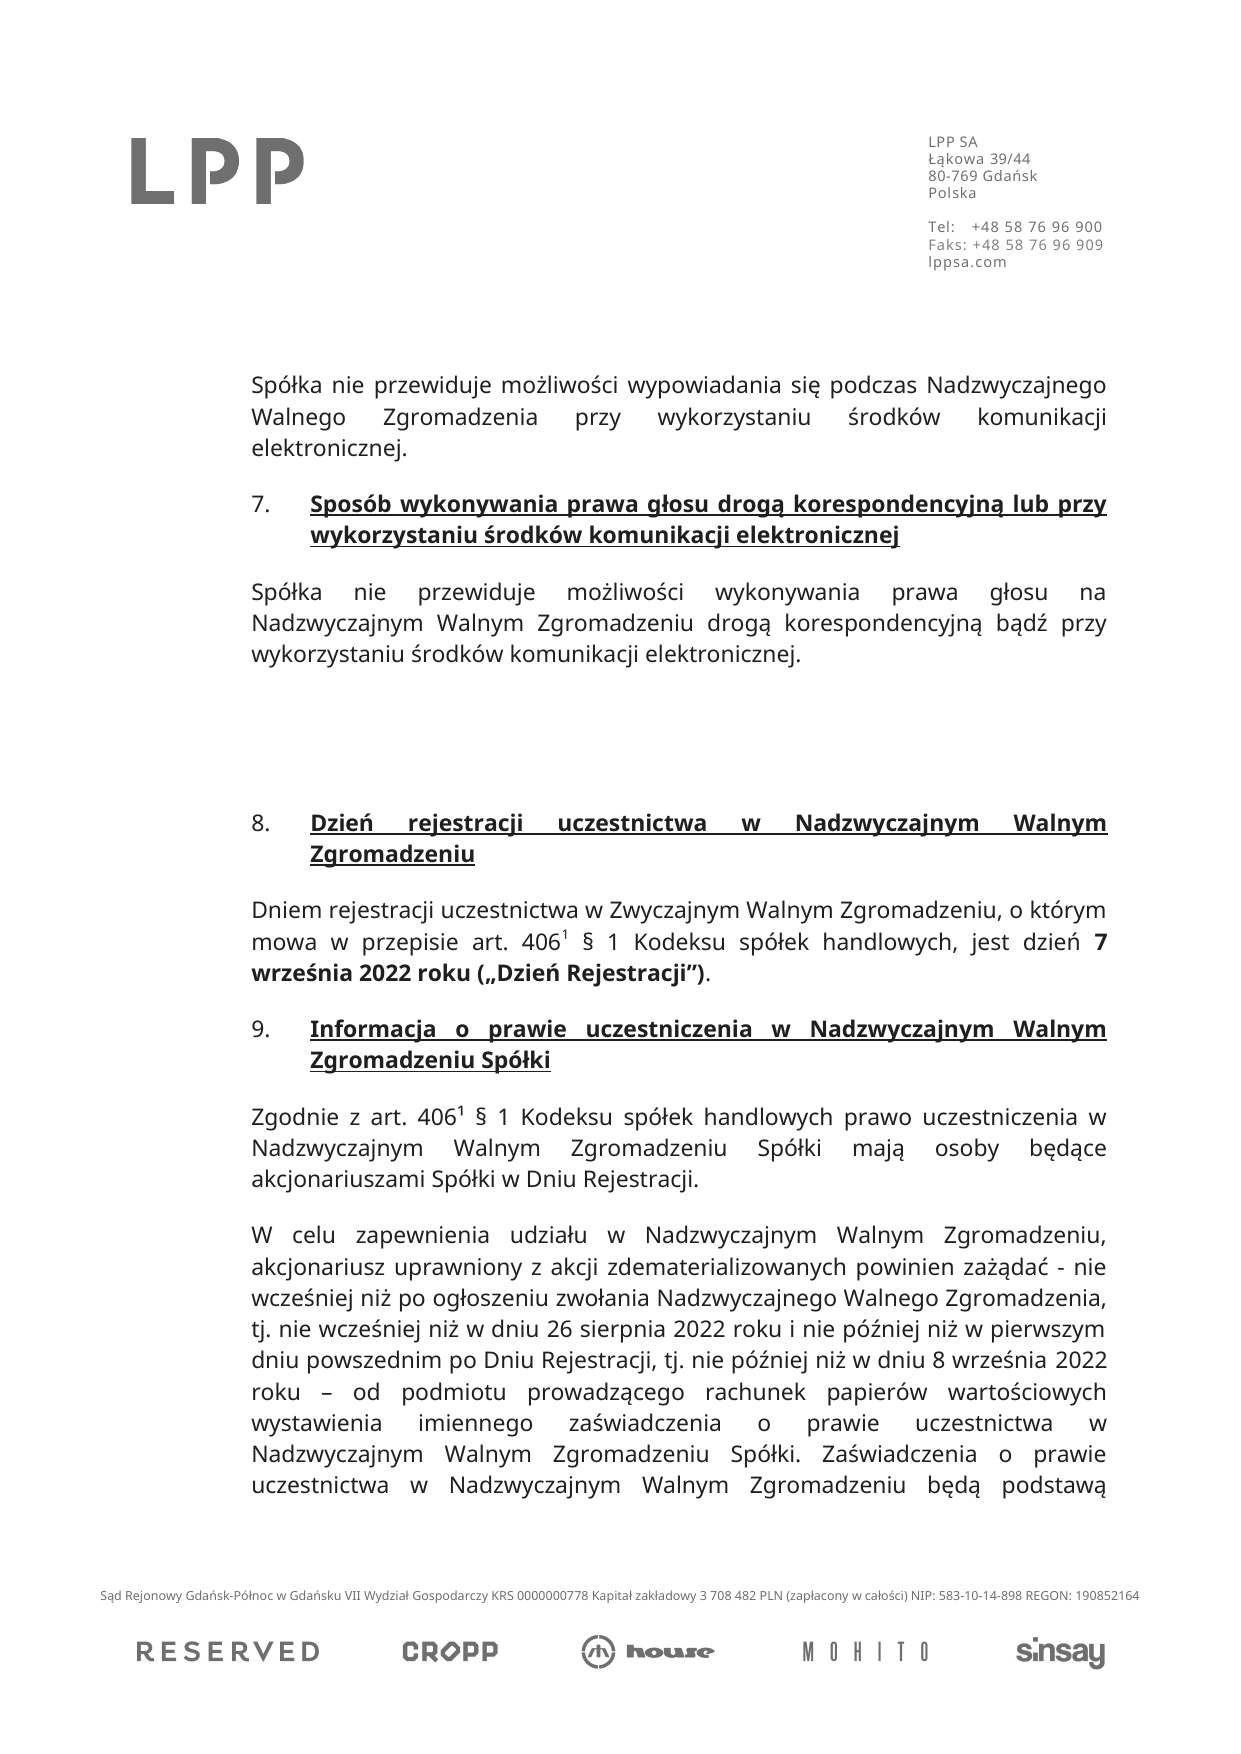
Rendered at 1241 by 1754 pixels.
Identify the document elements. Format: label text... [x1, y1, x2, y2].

text Spółka nie przewiduje możliwości wypowiadania się podczas Nadzwyczajnego Walnego Zgromadzenia przy wykorzystaniu środków komunikacji elektronicznej. [251, 369, 1107, 463]
list Sposób wykonywania prawa głosu drogą korespondencyjną lub przy wykorzystaniu środków komunikacji elektronicznej [251, 488, 1107, 550]
picture [1, 1589, 1240, 1754]
picture [131, 138, 304, 204]
list Informacja o prawie uczestniczenia w Nadzwyczajnym Walnym Zgromadzeniu Spółki [251, 1013, 1107, 1075]
text Zgodnie z art. 406¹ § 1 Kodeksu spółek handlowych prawo uczestniczenia w Nadzwyczajnym Walnym Zgromadzeniu Spółki mają osoby będące akcjonariuszami Spółki w Dniu Rejestracji. [251, 1100, 1107, 1194]
text Dniem rejestracji uczestnictwa w Zwyczajnym Walnym Zgromadzeniu, o którym mowa w przepisie art. 4061 § 1 Kodeksu spółek handlowych, jest dzień 7 września 2022 roku („Dzień Rejestracji”). [251, 894, 1107, 988]
list Dzień rejestracji uczestnictwa w Nadzwyczajnym Walnym Zgromadzeniu [251, 807, 1107, 869]
text Spółka nie przewiduje możliwości wykonywania prawa głosu na Nadzwyczajnym Walnym Zgromadzeniu drogą korespondencyjną bądź przy wykorzystaniu środków komunikacji elektronicznej. [251, 575, 1107, 669]
